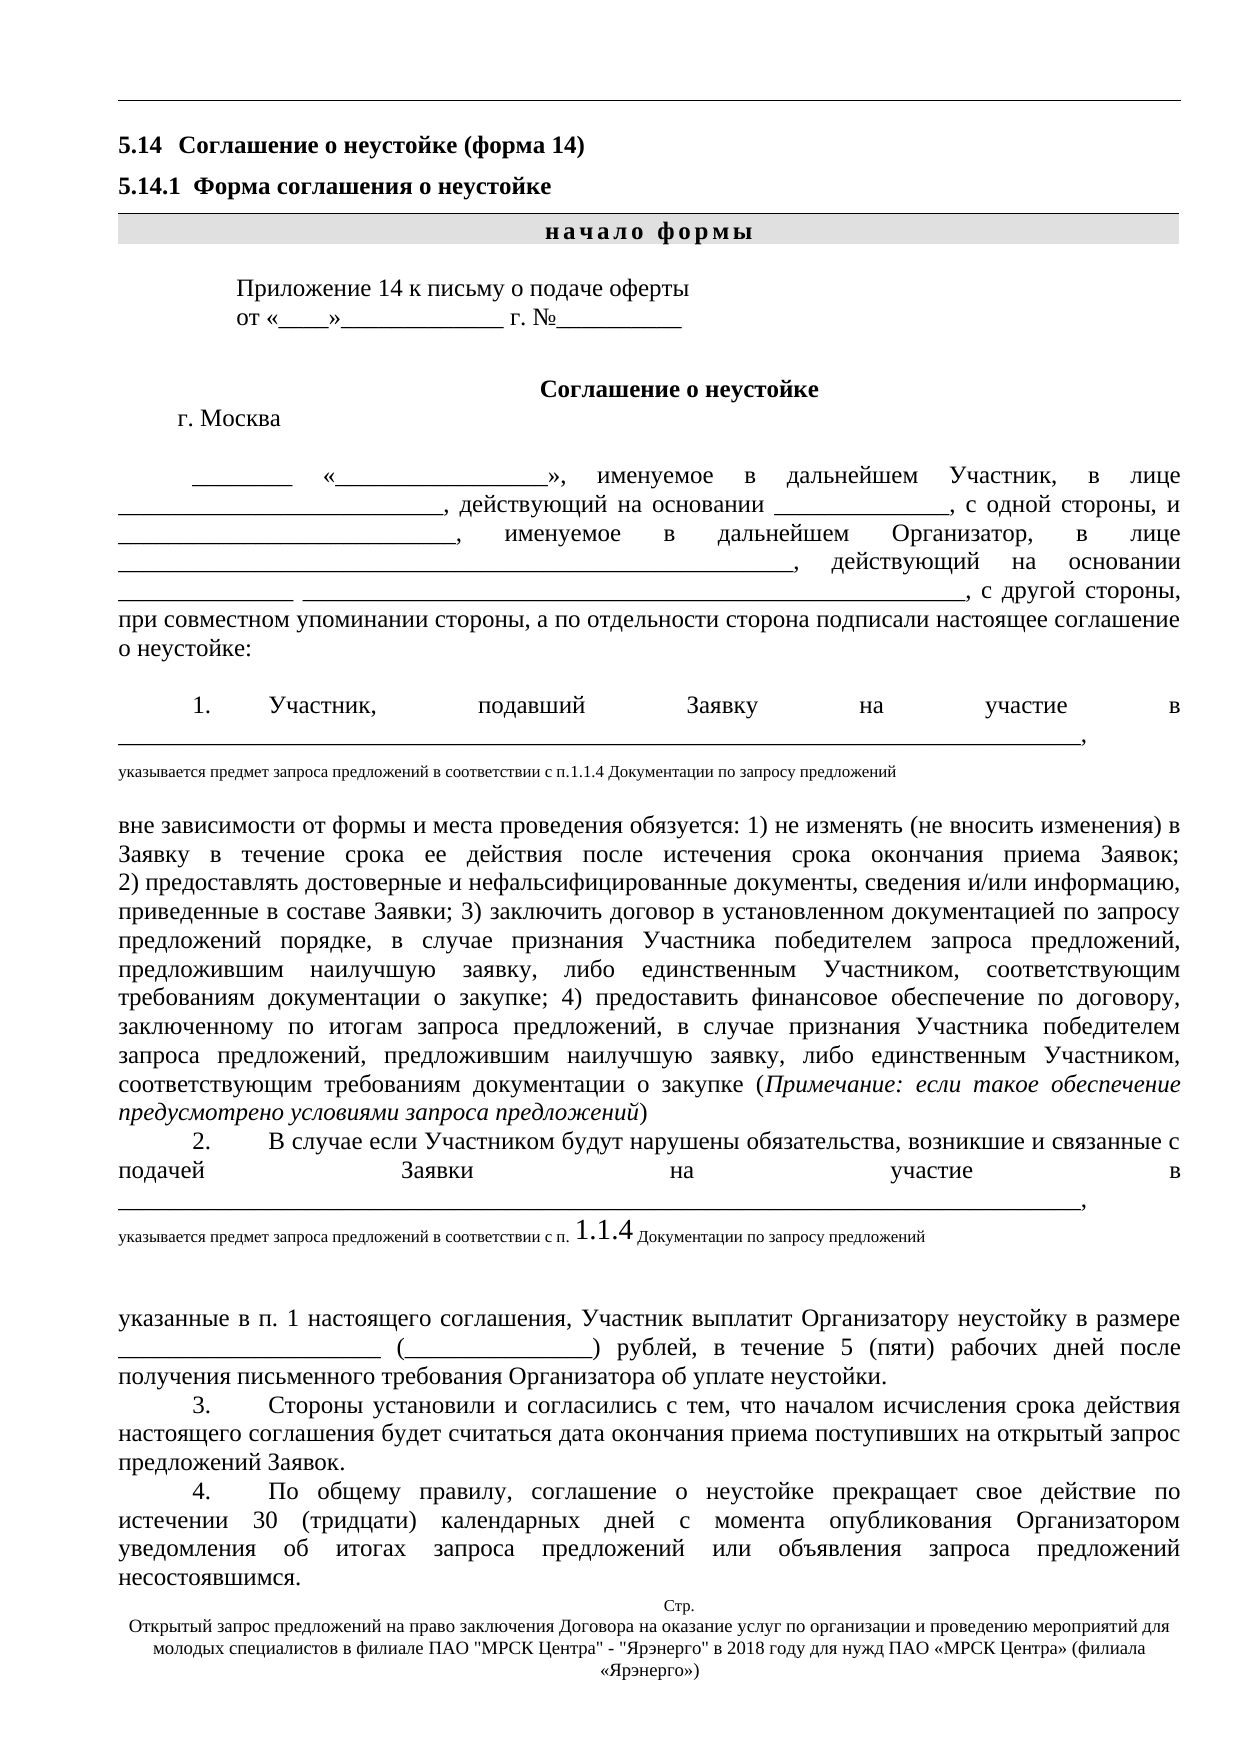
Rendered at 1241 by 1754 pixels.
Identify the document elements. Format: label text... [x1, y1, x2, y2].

text ________ «_________________», именуемое в дальнейшем Участник, в лице __________________________, действующий на основании ______________, с одной стороны, и ___________________________, именуемое в дальнейшем Организатор, в лице ______________________________________________________, действующий на основании ______________ _____________________________________________________, с другой стороны, при совместном упоминании стороны, а по отдельности сторона подписали настоящее соглашение о неустойке: [118, 460, 1181, 661]
text указывается предмет запроса предложений в соответствии с п. 1.1.4 Документации по запросу предложений [118, 1212, 1181, 1246]
list По общему правилу, соглашение о неустойке прекращает свое действие по истечении 30 (тридцати) календарных дней с момента опубликования Организатором уведомления об итогах запроса предложений или объявления запроса предложений несостоявшимся. [118, 1476, 1181, 1591]
text указывается предмет запроса предложений в соответствии с п.1.1.4 Документации по запросу предложений [118, 748, 1181, 781]
list В случае если Участником будут нарушены обязательства, возникшие и связанные с подачей Заявки на участие в _____________________________________________________________________________, [118, 1126, 1181, 1212]
text начало формы [118, 214, 1179, 244]
text Приложение 14 к письму о подаче оферты от «____»_____________ г. №__________ [236, 273, 1181, 331]
text вне зависимости от формы и места проведения обязуется: 1) не изменять (не вносить изменения) в Заявку в течение срока ее действия после истечения срока окончания приема Заявок; 2) предоставлять достоверные и нефальсифицированные документы, сведения и/или информацию, приведенные в составе Заявки; 3) заключить договор в установленном документацией по запросу предложений порядке, в случае признания Участника победителем запроса предложений, предложившим наилучшую заявку, либо единственным Участником, соответствующим требованиям документации о закупке; 4) предоставить финансовое обеспечение по договору, заключенному по итогам запроса предложений, в случае признания Участника победителем запроса предложений, предложившим наилучшую заявку, либо единственным Участником, соответствующим требованиям документации о закупке (Примечание: если такое обеспечение предусмотрено условиями запроса предложений) [118, 810, 1181, 1126]
subtitle Форма соглашения о неустойке [118, 171, 1181, 200]
list Участник, подавший Заявку на участие в _____________________________________________________________________________, [118, 690, 1181, 748]
text г. Москва [118, 403, 1181, 431]
list Стороны установили и согласились с тем, что началом исчисления срока действия настоящего соглашения будет считаться дата окончания приема поступивших на открытый запрос предложений Заявок. [118, 1390, 1181, 1476]
text Соглашение о неустойке [118, 374, 1181, 403]
text указанные в п. 1 настоящего соглашения, Участник выплатит Организатору неустойку в размере _____________________ (_______________) рублей, в течение 5 (пяти) рабочих дней после получения письменного требования Организатора об уплате неустойки. [118, 1303, 1181, 1390]
subtitle Соглашение о неустойке (форма 14) [118, 130, 1181, 159]
